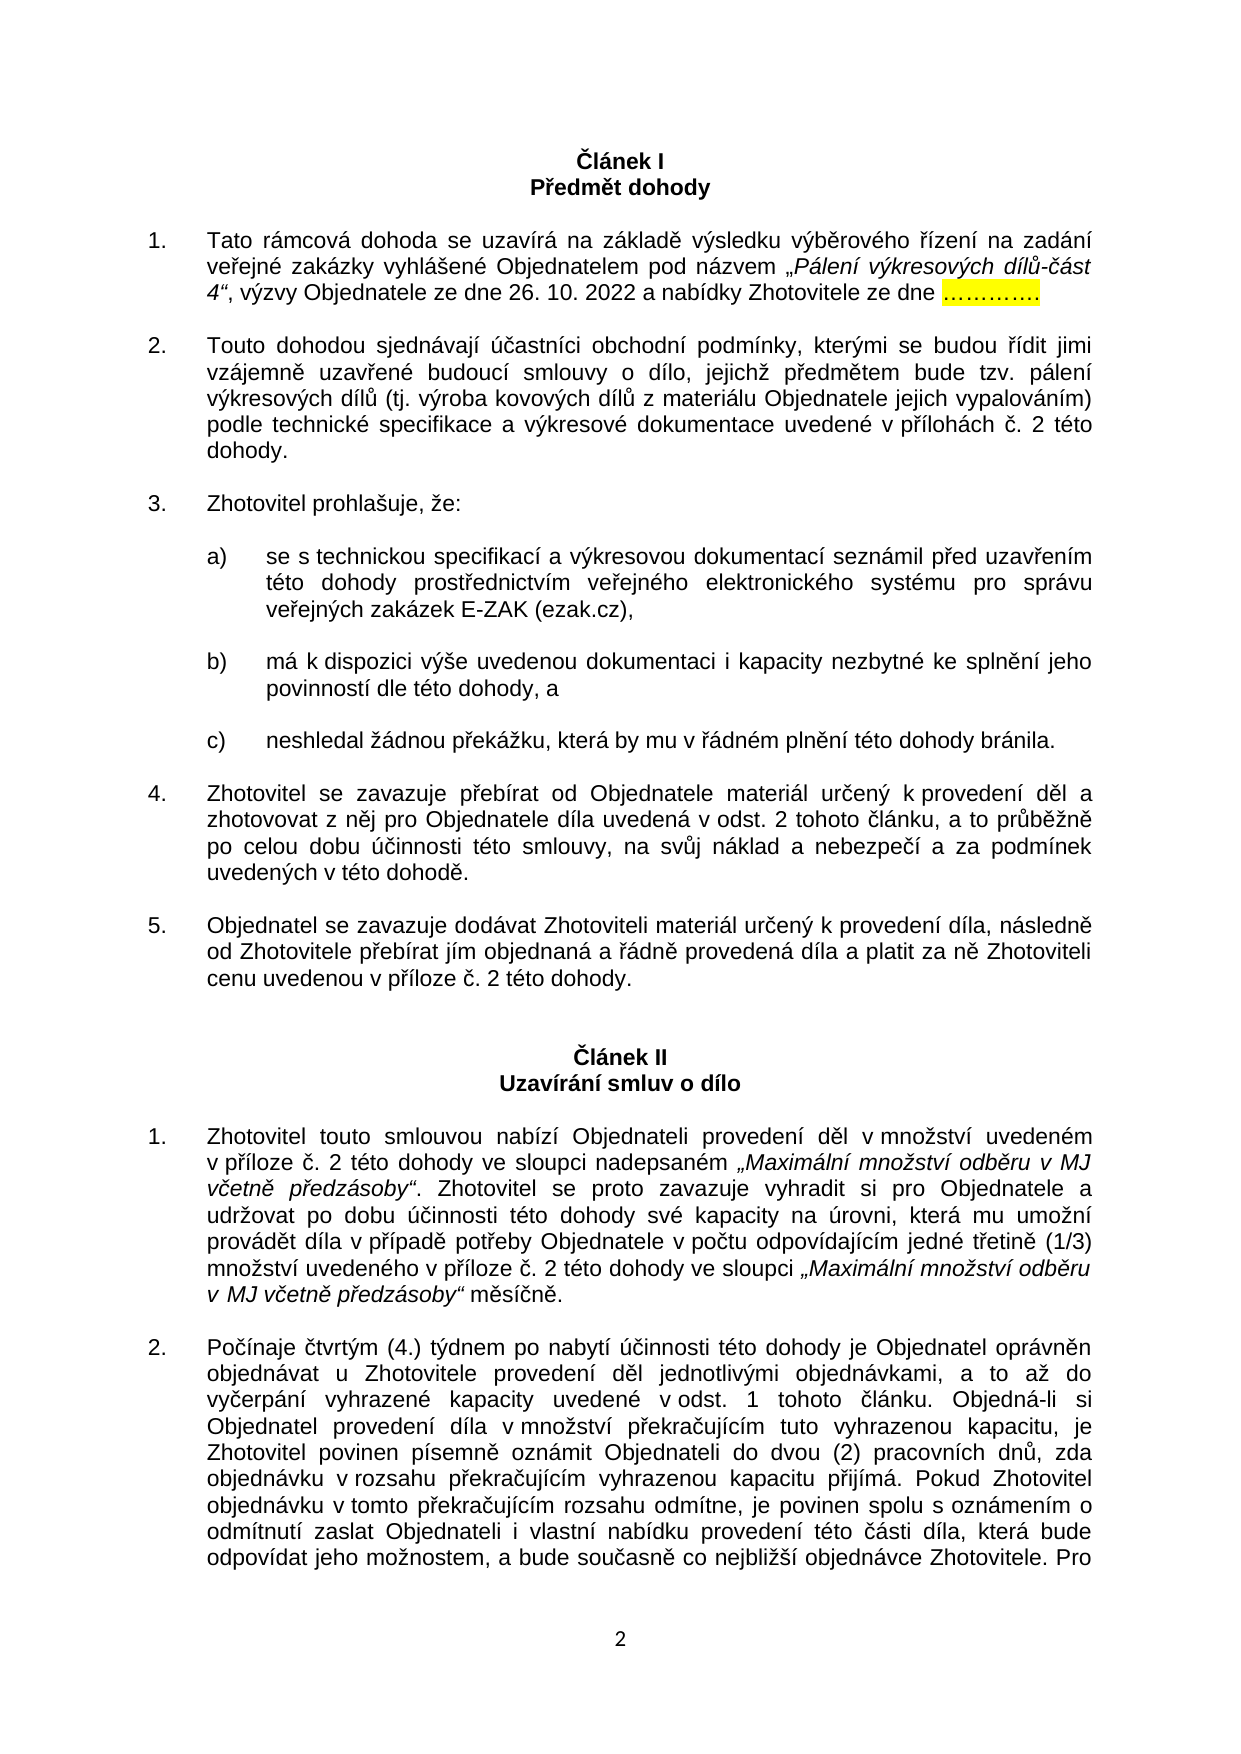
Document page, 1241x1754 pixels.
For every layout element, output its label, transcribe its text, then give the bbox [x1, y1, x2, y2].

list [148, 1333, 1093, 1571]
list se s technickou specifikací a výkresovou dokumentací seznámil před uzavřením této dohody prostřednictvím veřejného elektronického systému pro správu veřejných zakázek E-ZAK (ezak.cz), [207, 543, 1093, 622]
list neshledal žádnou překážku, která by mu v řádném plnění této dohody bránila. [207, 727, 1093, 754]
list Zhotovitel se zavazuje přebírat od Objednatele materiál určený k provedení děl a zhotovovat z něj pro Objednatele díla uvedená v odst. 2 tohoto článku, a to průběžně po celou dobu účinnosti této smlouvy, na svůj náklad a nebezpečí a za podmínek uvedených v této dohodě. [148, 780, 1093, 886]
text Článek II [148, 1044, 1093, 1070]
text Uzavírání smluv o dílo [148, 1070, 1093, 1096]
text Předmět dohody [148, 174, 1093, 200]
list Zhotovitel prohlašuje, že: [148, 490, 1093, 517]
list Touto dohodou sjednávají účastníci obchodní podmínky, kterými se budou řídit jimi vzájemně uzavřené budoucí smlouvy o dílo, jejichž předmětem bude tzv. pálení výkresových dílů (tj. výroba kovových dílů z materiálu Objednatele jejich vypalováním) podle technické specifikace a výkresové dokumentace uvedené v přílohách č. 2 této dohody. [148, 332, 1093, 464]
text Článek I [148, 148, 1093, 174]
list Zhotovitel touto smlouvou nabízí Objednateli provedení děl v množství uvedeném v příloze č. 2 této dohody ve sloupci nadepsaném „Maximální množství odběru v MJ včetně předzásoby“. Zhotovitel se proto zavazuje vyhradit si pro Objednatele a udržovat po dobu účinnosti této dohody své kapacity na úrovni, která mu umožní provádět díla v případě potřeby Objednatele v počtu odpovídajícím jedné třetině (1/3) množství uvedeného v příloze č. 2 této dohody ve sloupci „Maximální množství odběru v MJ včetně předzásoby“ měsíčně. [148, 1123, 1093, 1307]
list má k dispozici výše uvedenou dokumentaci i kapacity nezbytné ke splnění jeho povinností dle této dohody, a [207, 648, 1093, 701]
list Objednatel se zavazuje dodávat Zhotoviteli materiál určený k provedení díla, následně od Zhotovitele přebírat jím objednaná a řádně provedená díla a platit za ně Zhotoviteli cenu uvedenou v příloze č. 2 této dohody. [148, 912, 1093, 991]
list Tato rámcová dohoda se uzavírá na základě výsledku výběrového řízení na zadání veřejné zakázky vyhlášené Objednatelem pod názvem „Pálení výkresových dílů-část 4“, výzvy Objednatele ze dne 26. 10. 2022 a nabídky Zhotovitele ze dne …………. [148, 227, 1093, 306]
